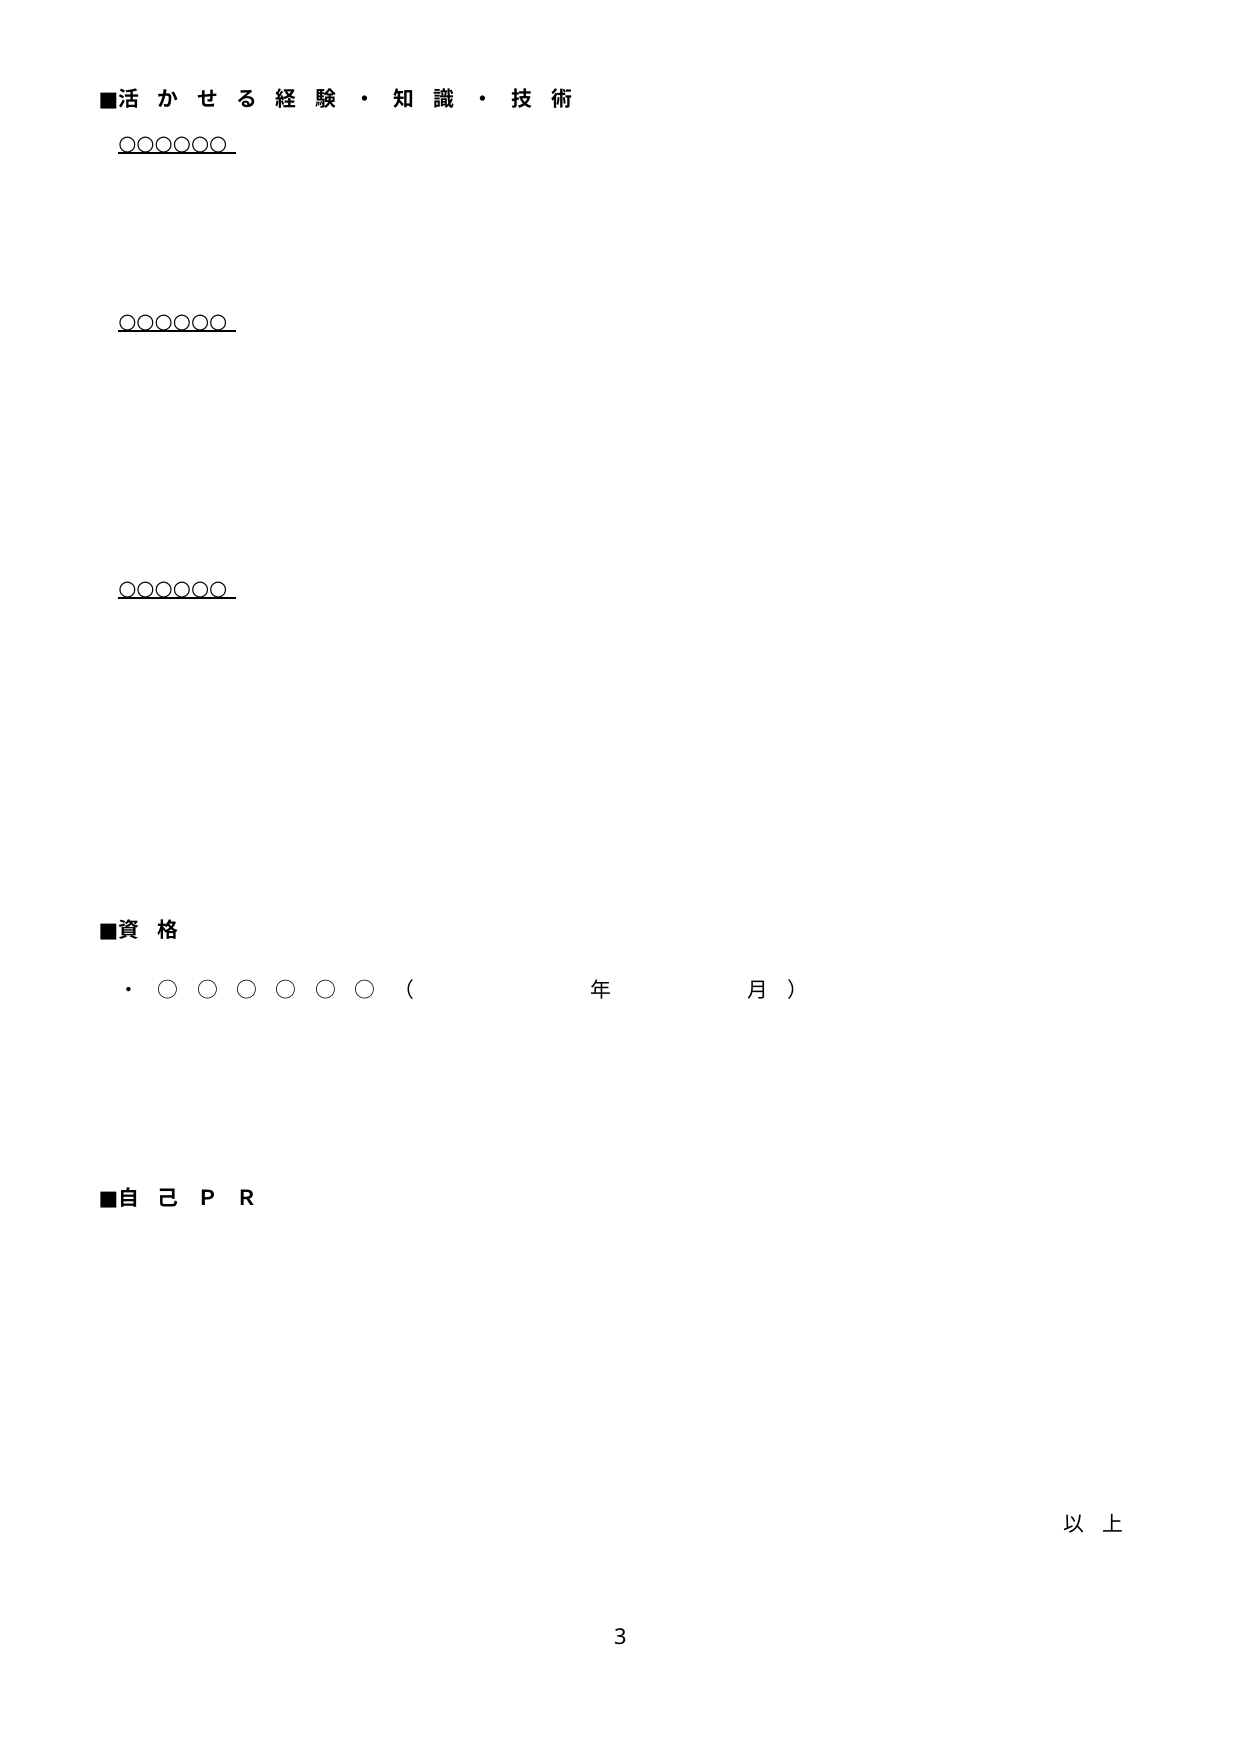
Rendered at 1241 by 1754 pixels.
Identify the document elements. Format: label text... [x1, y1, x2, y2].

text ○○○○○○ [98, 306, 1142, 335]
text ・○○○○○○（ 年 月） [98, 959, 1142, 1018]
text 以上 [117, 1493, 1142, 1552]
text ○○○○○○ [98, 127, 1142, 157]
text ■自己ＰＲ [98, 1166, 1142, 1226]
text ○○○○○○ [98, 573, 1142, 602]
text ■活かせる経験・知識・技術 [98, 68, 1142, 127]
text ■資格 [98, 899, 1142, 959]
